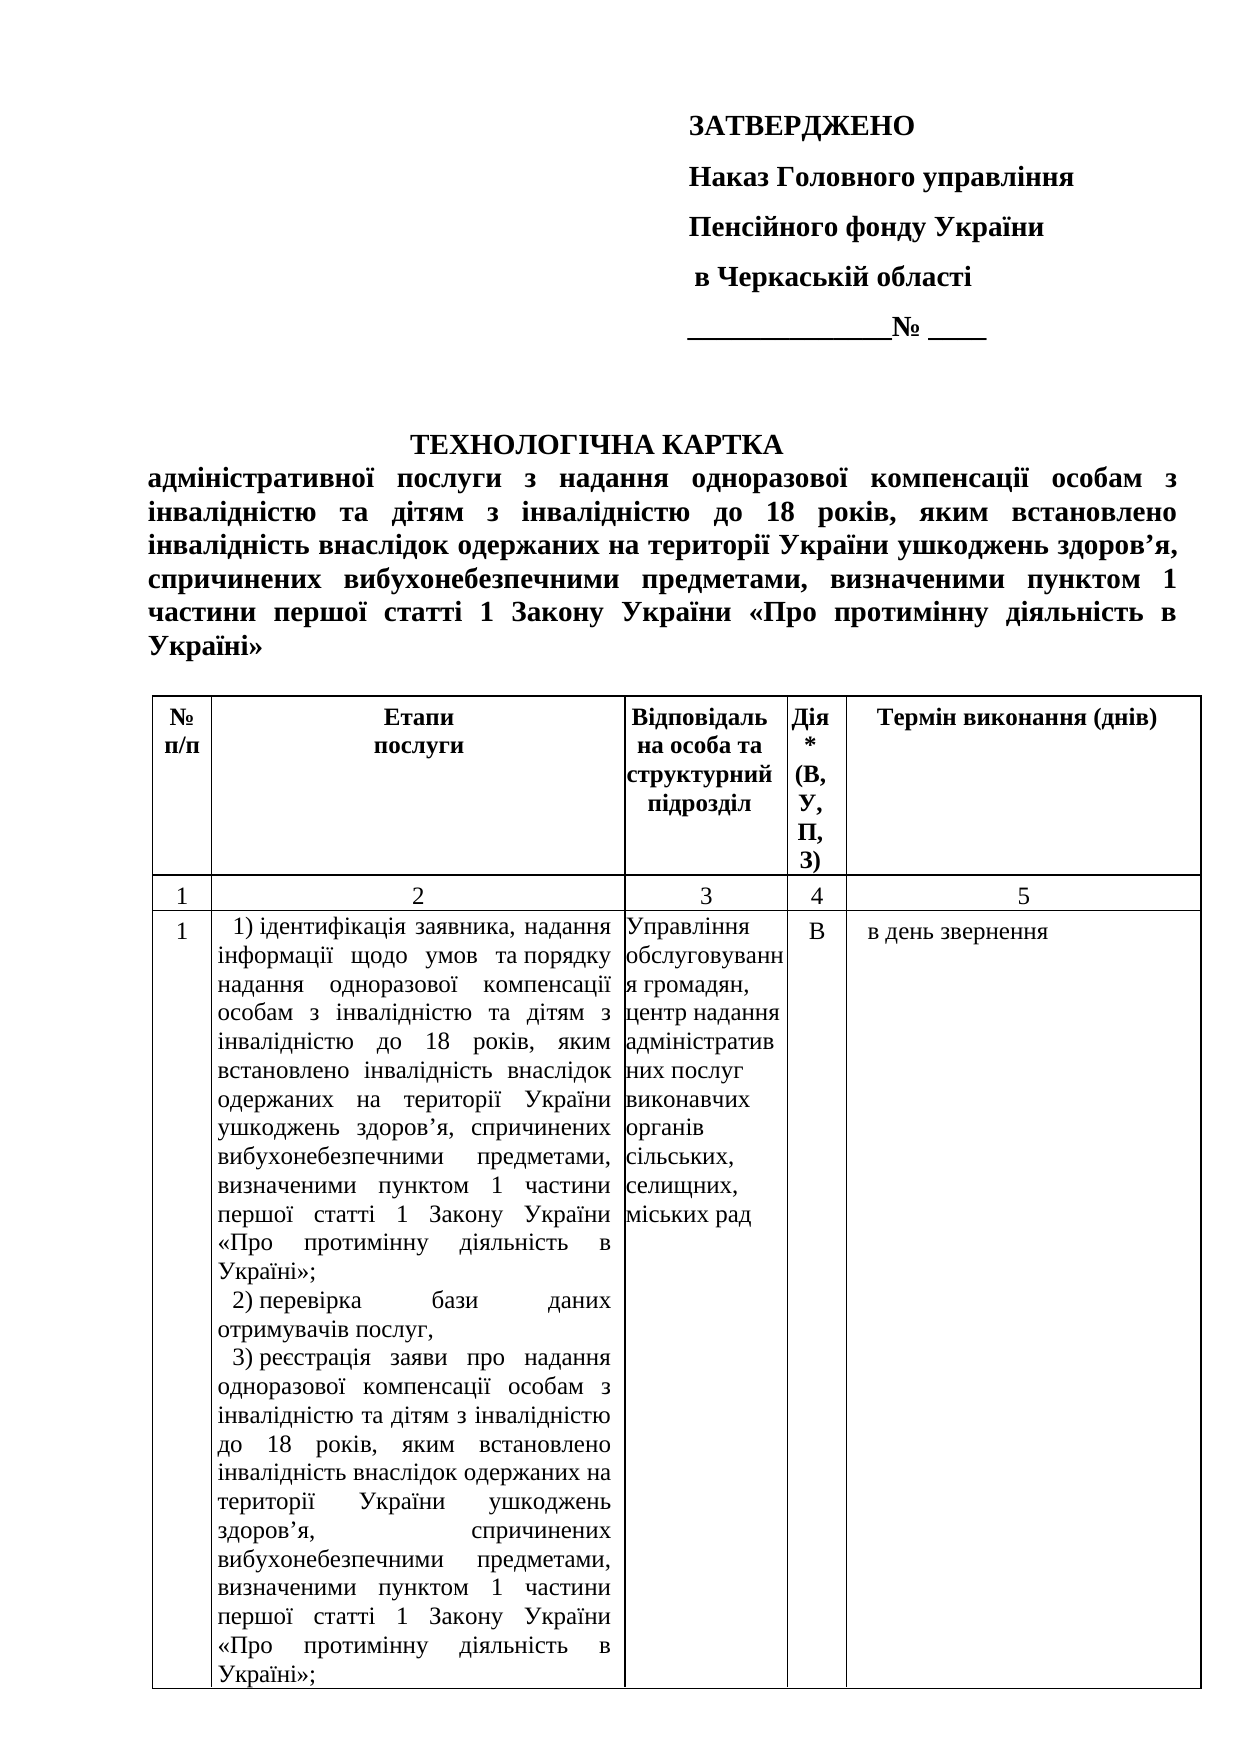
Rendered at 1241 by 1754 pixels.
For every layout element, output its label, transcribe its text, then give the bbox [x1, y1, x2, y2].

table_header № п/п [153, 697, 211, 874]
text в Черкаській області [694, 259, 1201, 293]
table_cell В [788, 911, 846, 1687]
text ТЕХНОЛОГІЧНА КАРТКА [410, 427, 1201, 460]
table_header Дія* (В, У, П, З) [788, 697, 846, 874]
text Пенсійного фонду України [689, 209, 1201, 242]
table_cell 1) ідентифікація заявника, надання інформації щодо умов та порядку надання одноразової компенсації особам з інвалідністю та дітям з інвалідністю до 18 років, яким встановлено інвалідність внаслідок одержаних на території України ушкоджень здоров’я, спричинених вибухонебезпечними предметами, визначеними пунктом 1 частини першої статті 1 Закону України «Про протимінну діяльність в Україні»; 2) перевірка бази даних отримувачів послуг, 3) реєстрація заяви про надання одноразової компенсації особам з інвалідністю та дітям з інвалідністю до 18 років, яким встановлено інвалідність внаслідок одержаних на території України ушкоджень здоров’я, спричинених вибухонебезпечними предметами, визначеними пунктом 1 частини першої статті 1 Закону України «Про протимінну діяльність в Україні»; [212, 911, 624, 1687]
text Наказ Головного управління [689, 159, 1201, 192]
table_cell 4 [788, 876, 846, 909]
table_cell Управління обслуговування громадян, центр надання адміністративних послуг виконавчих органів сільських, селищних, міських рад [626, 911, 787, 1687]
table_cell 1 [153, 876, 211, 909]
table_cell 2 [212, 876, 624, 909]
text ЗАТВЕРДЖЕНО [689, 108, 1201, 142]
text адміністративної послуги з надання одноразової компенсації особам з інвалідністю та дітям з інвалідністю до 18 років, яким встановлено інвалідність внаслідок одержаних на території України ушкоджень здоров’я, спричинених вибухонебезпечними предметами, визначеними пунктом 1 частини першої статті 1 Закону України «Про протимінну діяльність в Україні» [147, 460, 1178, 662]
table_cell в день звернення [847, 911, 1200, 1687]
table_cell 1 [153, 911, 211, 1687]
table_cell 3 [626, 876, 787, 909]
table_header Етапи послуги [212, 697, 624, 874]
table_header Термін виконання (днів) [847, 697, 1200, 874]
table_cell 5 [847, 876, 1200, 909]
table_header Відповідальна особа та структурний підрозділ [626, 697, 787, 874]
text ______________№ ____ [687, 309, 1117, 343]
